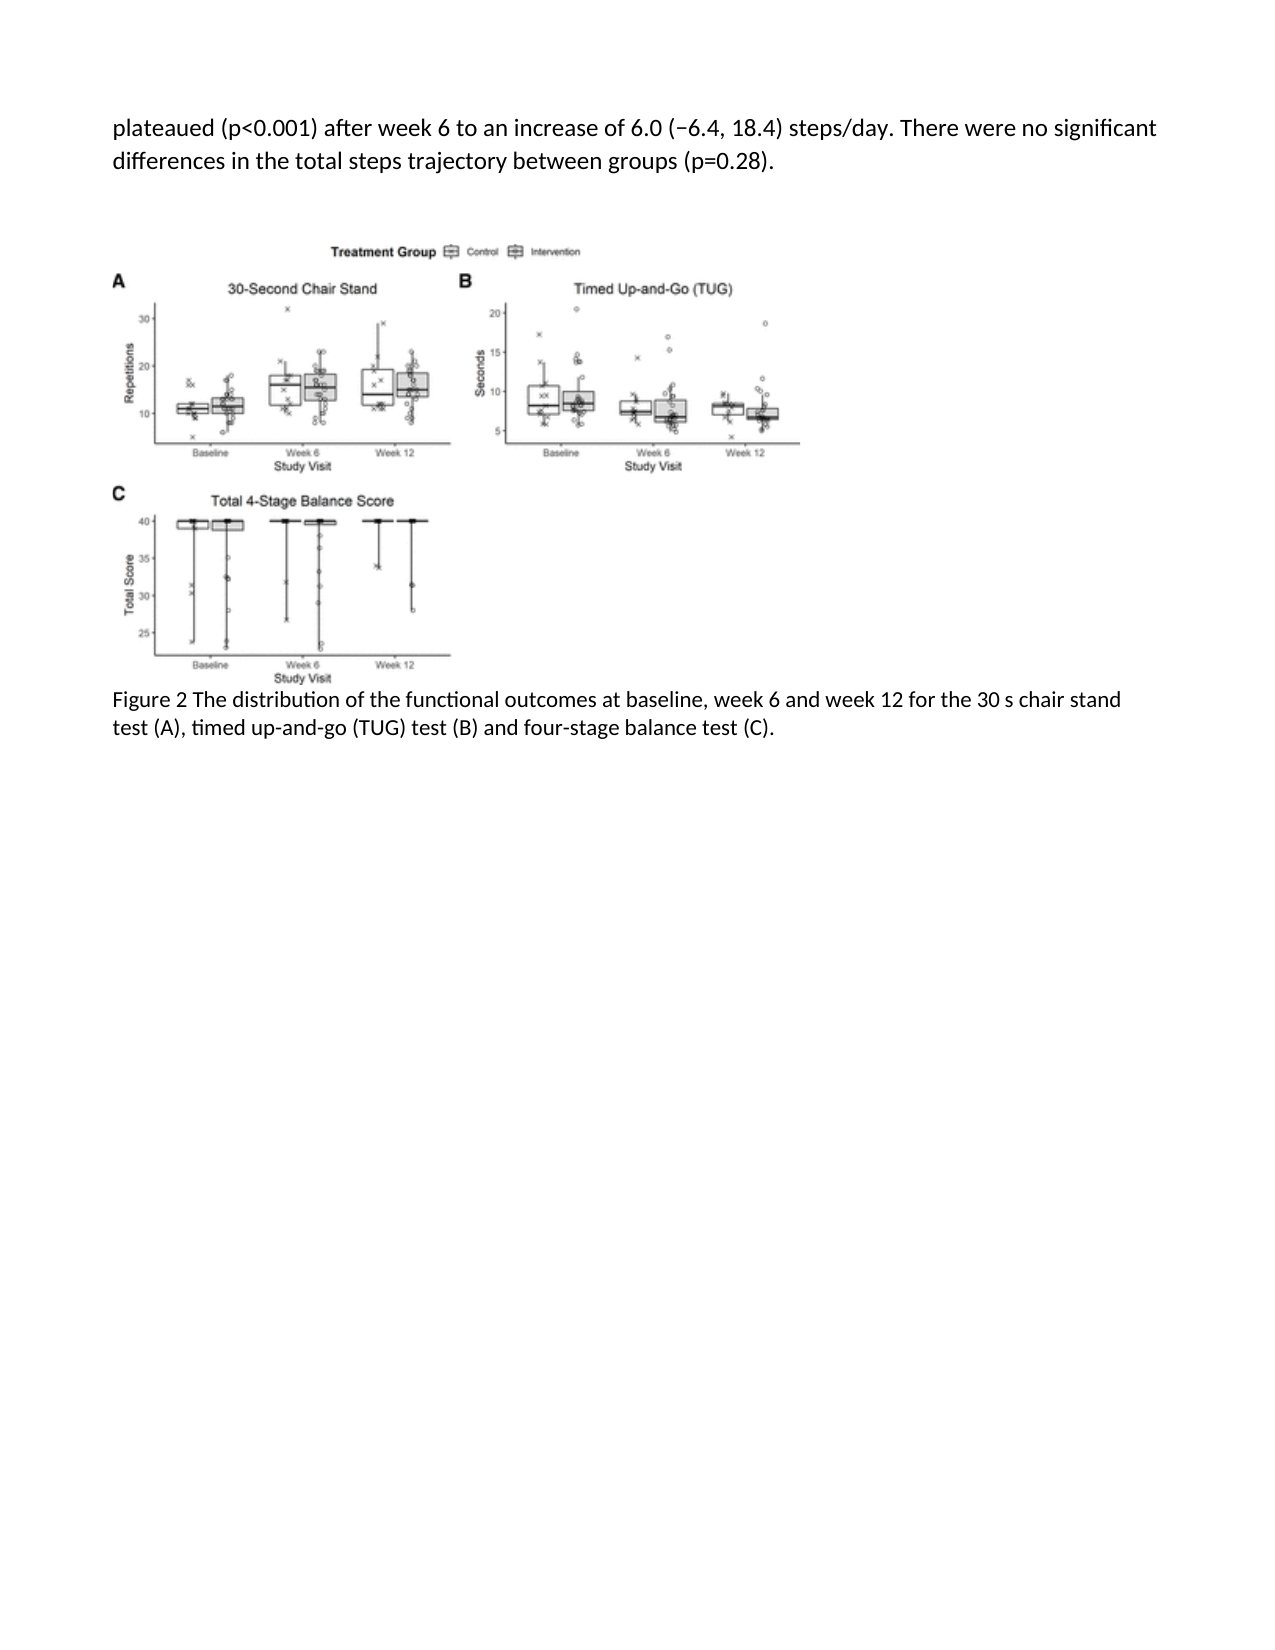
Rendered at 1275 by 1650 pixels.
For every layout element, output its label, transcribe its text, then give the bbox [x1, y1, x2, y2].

picture [112, 244, 800, 685]
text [112, 112, 1162, 176]
text Figure 2 The distribution of the functional outcomes at baseline, week 6 and week 12 for the 30 s chair stand test (A), timed up-and-go (TUG) test (B) and four-stage balance test (C). [112, 685, 1162, 741]
